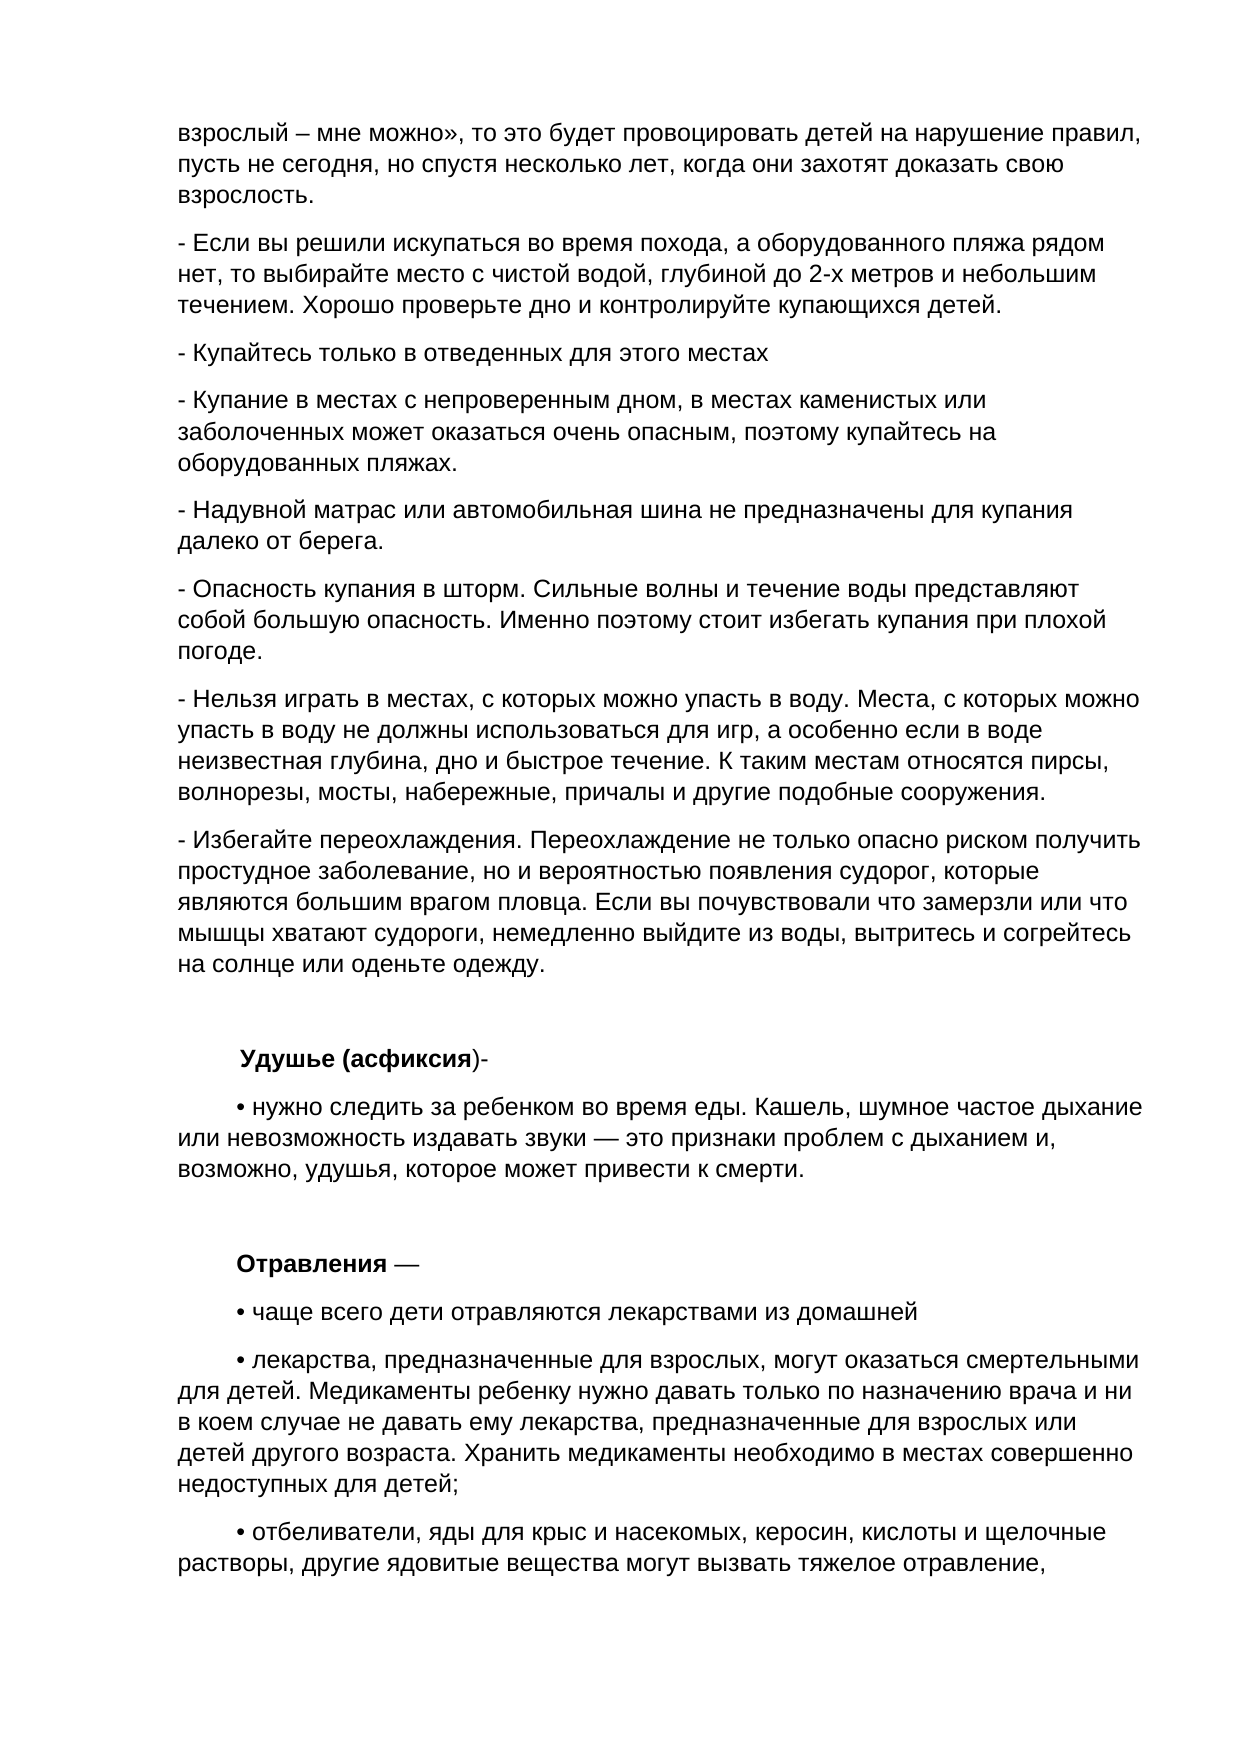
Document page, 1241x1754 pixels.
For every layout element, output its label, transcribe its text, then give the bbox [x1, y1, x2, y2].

text • нужно следить за ребенком во время еды. Кашель, шумное частое дыхание или невозможность издавать звуки — это признаки проблем с дыханием и, возможно, удушья, которое может привести к смерти. [177, 1092, 1152, 1183]
text - Купайтесь только в отведенных для этого местах [177, 338, 1152, 366]
text • чаще всего дети отравляются лекарствами из домашней [177, 1297, 1152, 1326]
text Отравления — [177, 1249, 1152, 1278]
text - Опасность купания в шторм. Сильные волны и течение воды представляют собой большую опасность. Именно поэтому стоит избегать купания при плохой погоде. [177, 574, 1152, 665]
text - Купание в местах с непроверенным дном, в местах каменистых или заболоченных может оказаться очень опасным, поэтому купайтесь на оборудованных пляжах. [177, 385, 1152, 476]
text • лекарства, предназначенные для взрослых, могут оказаться смертельными для детей. Медикаменты ребенку нужно давать только по назначению врача и ни в коем случае не давать ему лекарства, предназначенные для взрослых или детей другого возраста. Хранить медикаменты необходимо в местах совершенно недоступных для детей; [177, 1345, 1152, 1498]
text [177, 118, 1152, 209]
text - Избегайте переохлаждения. Переохлаждение не только опасно риском получить простудное заболевание, но и вероятностью появления судорог, которые являются большим врагом пловца. Если вы почувствовали что замерзли или что мышцы хватают судороги, немедленно выйдите из воды, вытритесь и согрейтесь на солнце или оденьте одежду. [177, 824, 1152, 977]
text - Надувной матрас или автомобильная шина не предназначены для купания далеко от берега. [177, 495, 1152, 555]
text - Если вы решили искупаться во время похода, а оборудованного пляжа рядом нет, то выбирайте место с чистой водой, глубиной до 2-х метров и небольшим течением. Хорошо проверьте дно и контролируйте купающихся детей. [177, 228, 1152, 319]
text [177, 1517, 1152, 1576]
text - Нельзя играть в местах, с которых можно упасть в воду. Места, с которых можно упасть в воду не должны использоваться для игр, а особенно если в воде неизвестная глубина, дно и быстрое течение. К таким местам относятся пирсы, волнорезы, мосты, набережные, причалы и другие подобные сооружения. [177, 684, 1152, 806]
text Удушье (асфиксия)- [177, 1044, 1152, 1073]
